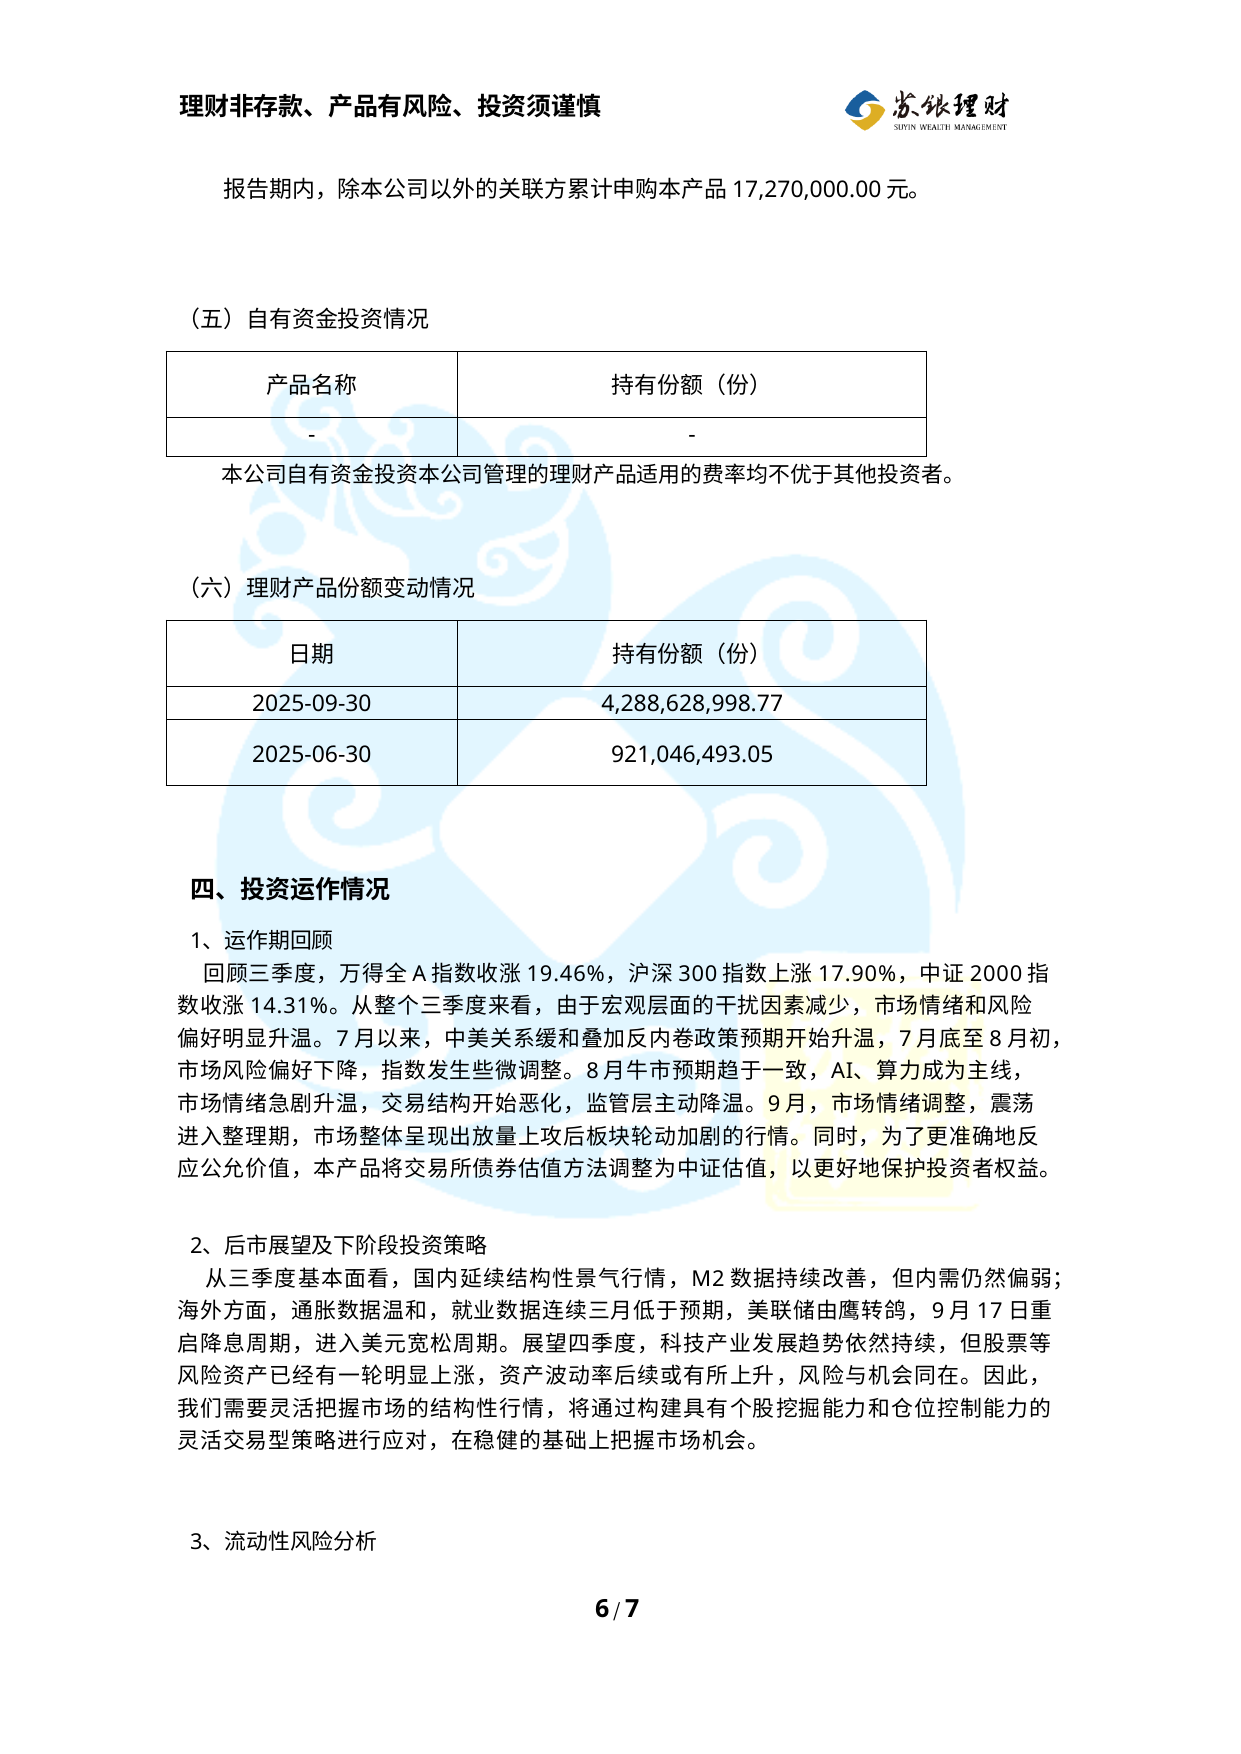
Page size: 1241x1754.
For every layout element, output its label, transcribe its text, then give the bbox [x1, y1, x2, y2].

table_cell - [458, 418, 926, 456]
subtitle 四、投资运作情况 [190, 855, 1053, 920]
table_header 产品名称 [167, 352, 457, 417]
table_header 持有份额（份） [458, 621, 926, 686]
subtitle 3、流动性风险分析 [190, 1524, 1053, 1556]
subtitle 2、后市展望及下阶段投资策略 [190, 1228, 1053, 1260]
text （六）理财产品份额变动情况 [177, 554, 1053, 619]
table_cell 2025-09-30 [167, 687, 457, 719]
subtitle 1、运作期回顾 [190, 923, 1053, 956]
text （五）自有资金投资情况 [177, 286, 1053, 351]
table_cell - [167, 418, 457, 456]
table_header 持有份额（份） [458, 352, 926, 417]
text 从三季度基本面看，国内延续结构性景气行情，M2数据持续改善，但内需仍然偏弱；海外方面，通胀数据温和，就业数据连续三月低于预期，美联储由鹰转鸽，9月17日重启降息周期，进入美元宽松周期。展望四季度，科技产业发展趋势依然持续，但股票等风险资产已经有一轮明显上涨，资产波动率后续或有所上升，风险与机会同在。因此，我们需要灵活把握市场的结构性行情，将通过构建具有个股挖掘能力和仓位控制能力的灵活交易型策略进行应对，在稳健的基础上把握市场机会。 [177, 1260, 1053, 1455]
text 回顾三季度，万得全A指数收涨19.46%，沪深300指数上涨17.90%，中证2000指数收涨14.31%。从整个三季度来看，由于宏观层面的干扰因素减少，市场情绪和风险偏好明显升温。7月以来，中美关系缓和叠加反内卷政策预期开始升温，7月底至8月初，市场风险偏好下降，指数发生些微调整。8月牛市预期趋于一致，AI、算力成为主线，市场情绪急剧升温，交易结构开始恶化，监管层主动降温。9月，市场情绪调整，震荡进入整理期，市场整体呈现出放量上攻后板块轮动加剧的行情。同时，为了更准确地反应公允价值，本产品将交易所债券估值方法调整为中证估值，以更好地保护投资者权益。 [177, 956, 1053, 1183]
text 本公司自有资金投资本公司管理的理财产品适用的费率均不优于其他投资者。 [177, 457, 1053, 489]
picture [820, 72, 1039, 143]
text 报告期内，除本公司以外的关联方累计申购本产品17,270,000.00元。 [177, 156, 1053, 221]
table_cell 4,288,628,998.77 [458, 687, 926, 719]
table_header 日期 [167, 621, 457, 686]
table_cell 921,046,493.05 [458, 720, 926, 785]
table_cell 2025-06-30 [167, 720, 457, 785]
